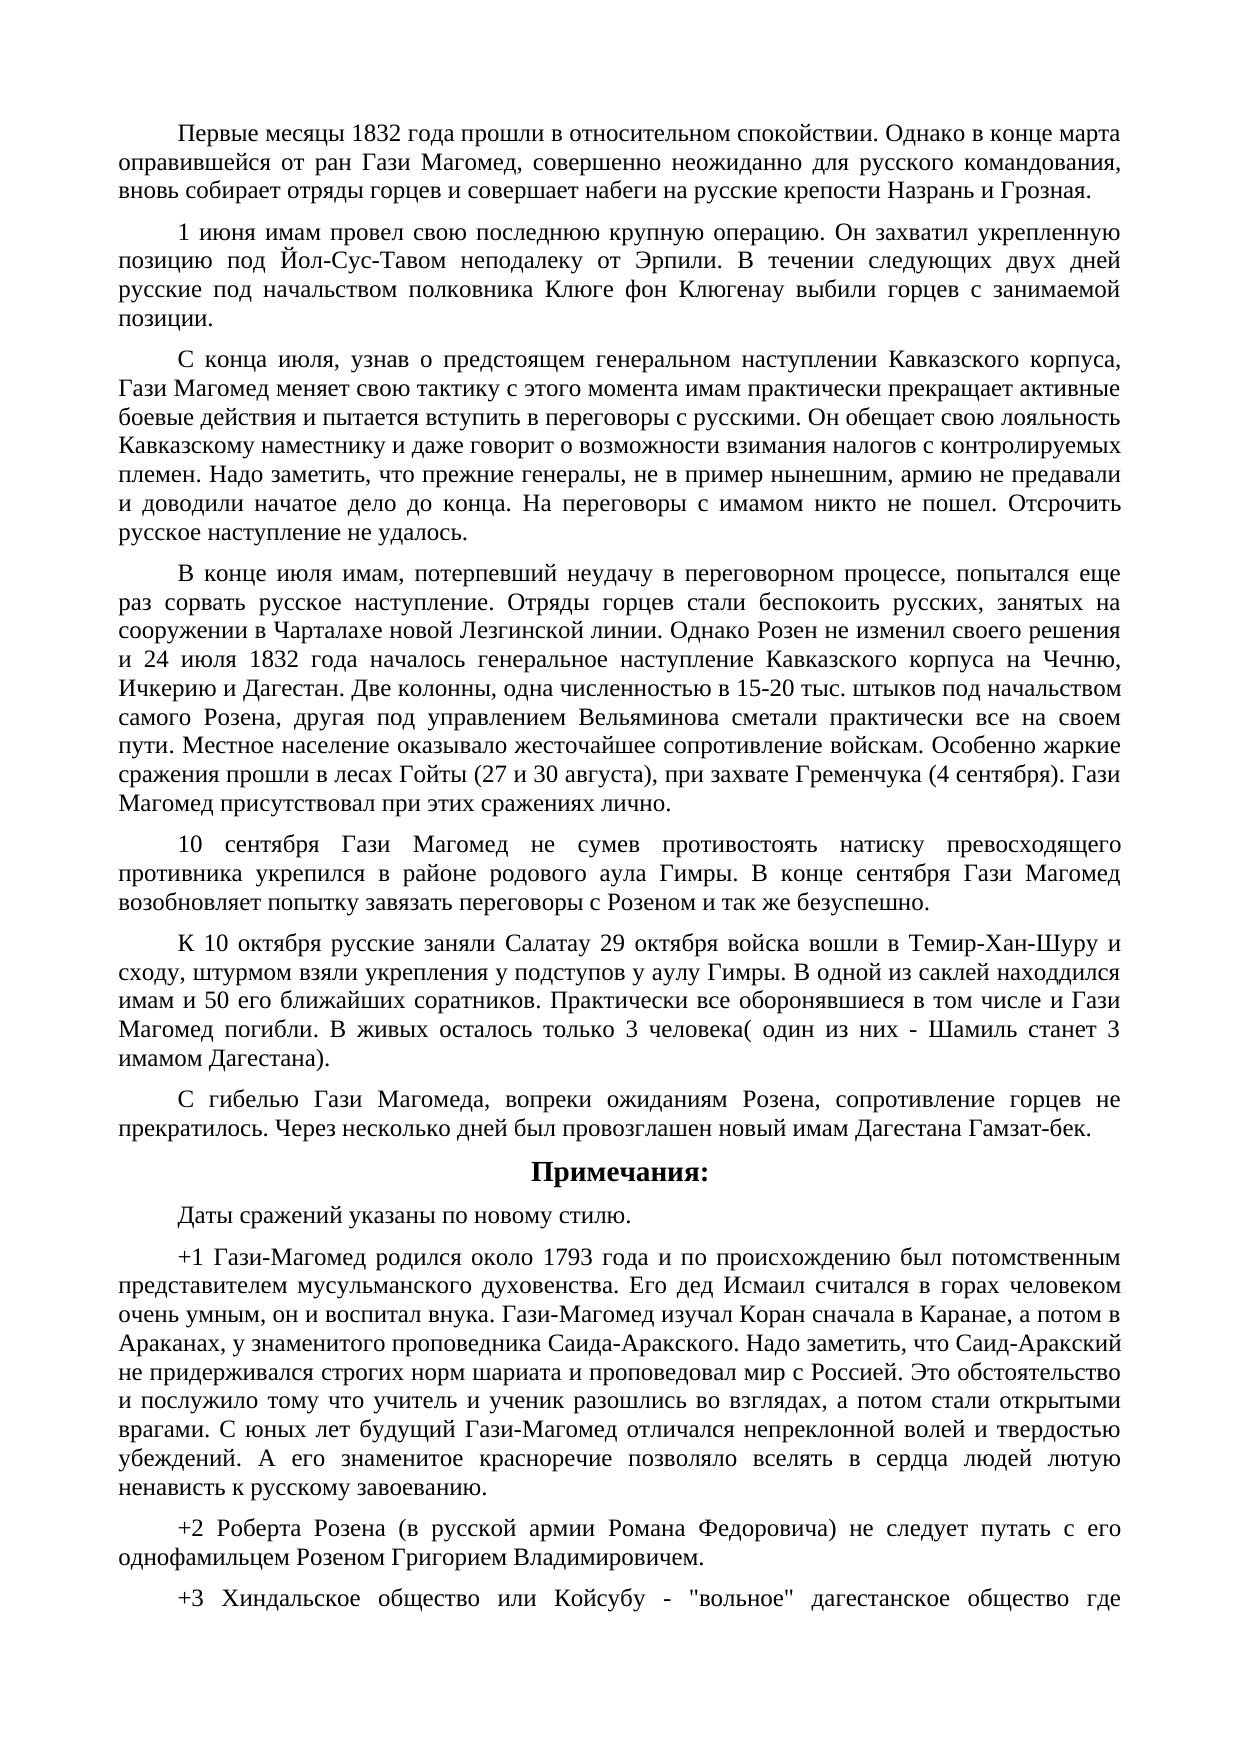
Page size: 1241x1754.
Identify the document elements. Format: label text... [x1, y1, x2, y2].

text К 10 октября русские заняли Салатау 29 октября войска вошли в Темир-Хан-Шуру и сходу, штурмом взяли укрепления у подступов у аулу Гимры. В одной из саклей находдился имам и 50 его ближайших соратников. Практически все оборонявшиеся в том числе и Гази Магомед погибли. В живых осталось только 3 человека( один из них - Шамиль станет 3 имамом Дагестана). [118, 928, 1122, 1072]
text Примечания: [118, 1154, 1122, 1188]
text В конце июля имам, потерпевший неудачу в переговорном процессе, попытался еще раз сорвать русское наступление. Отряды горцев стали беспокоить русских, занятых на сооружении в Чарталахе новой Лезгинской линии. Однако Розен не изменил своего решения и 24 июля 1832 года началось генеральное наступление Кавказского корпуса на Чечню, Ичкерию и Дагестан. Две колонны, одна численностью в 15-20 тыс. штыков под начальством самого Розена, другая под управлением Вельяминова сметали практически все на своем пути. Местное население оказывало жесточайшее сопротивление войскам. Особенно жаркие сражения прошли в лесах Гойты (27 и 30 августа), при захвате Гременчука (4 сентября). Гази Магомед присутствовал при этих сражениях лично. [118, 558, 1122, 817]
text Первые месяцы 1832 года прошли в относительном спокойствии. Однако в конце марта оправившейся от ран Гази Магомед, совершенно неожиданно для русского командования, вновь собирает отряды горцев и совершает набеги на русские крепости Назрань и Грозная. [118, 118, 1122, 204]
text +1 Гази-Магомед родился около 1793 года и по происхождению был потомственным представителем мусульманского духовенства. Его дед Исмаил считался в горах человеком очень умным, он и воспитал внука. Гази-Магомед изучал Коран сначала в Каранае, а потом в Араканах, у знаменитого проповедника Саида-Аракского. Надо заметить, что Саид-Аракский не придерживался строгих норм шариата и проповедовал мир с Россией. Это обстоятельство и послужило тому что учитель и ученик разошлись во взглядах, а потом стали открытыми врагами. С юных лет будущий Гази-Магомед отличался непреклонной волей и твердостью убеждений. А его знаменитое красноречие позволяло вселять в сердца людей лютую ненависть к русскому завоеванию. [118, 1242, 1122, 1500]
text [118, 1583, 1122, 1612]
text +2 Роберта Розена (в русской армии Романа Федоровича) не следует путать с его однофамильцем Розеном Григорием Владимировичем. [118, 1513, 1122, 1570]
text С конца июля, узнав о предстоящем генеральном наступлении Кавказского корпуса, Гази Магомед меняет свою тактику с этого момента имам практически прекращает активные боевые действия и пытается вступить в переговоры с русскими. Он обещает свою лояльность Кавказскому наместнику и даже говорит о возможности взимания налогов с контролируемых племен. Надо заметить, что прежние генералы, не в пример нынешним, армию не предавали и доводили начатое дело до конца. На переговоры с имамом никто не пошел. Отсрочить русское наступление не удалось. [118, 344, 1122, 546]
text 1 июня имам провел свою последнюю крупную операцию. Он захватил укрепленную позицию под Йол-Сус-Тавом неподалеку от Эрпили. В течении следующих двух дней русские под начальством полковника Клюге фон Клюгенау выбили горцев с занимаемой позиции. [118, 217, 1122, 332]
text Даты сражений указаны по новому стилю. [118, 1200, 1122, 1229]
text 10 сентября Гази Магомед не сумев противостоять натиску превосходящего противника укрепился в районе родового аула Гимры. В конце сентября Гази Магомед возобновляет попытку завязать переговоры с Розеном и так же безуспешно. [118, 829, 1122, 916]
text С гибелью Гази Магомеда, вопреки ожиданиям Розена, сопротивление горцев не прекратилось. Через несколько дней был провозглашен новый имам Дагестана Гамзат-бек. [118, 1084, 1122, 1142]
